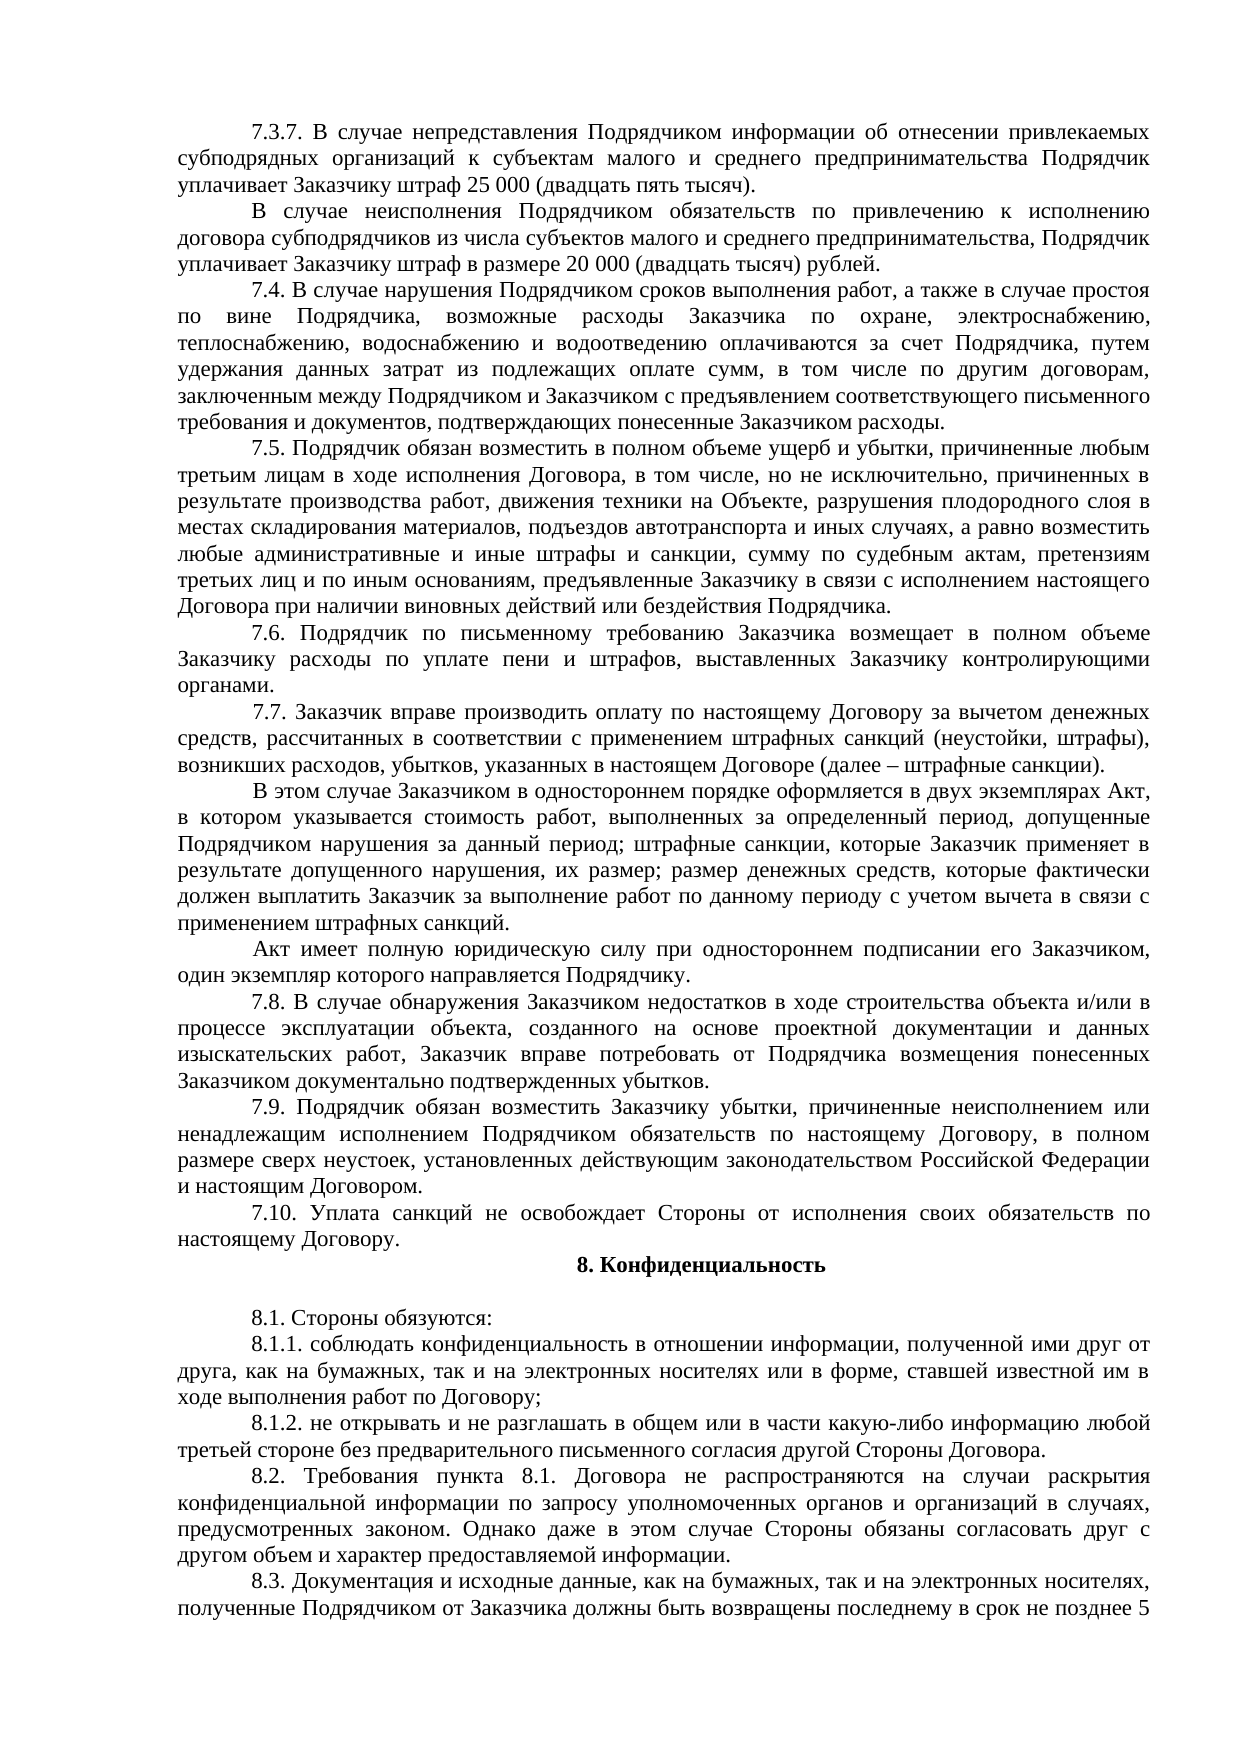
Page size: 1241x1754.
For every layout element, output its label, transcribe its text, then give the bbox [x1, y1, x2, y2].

text В случае неисполнения Подрядчиком обязательств по привлечению к исполнению договора субподрядчиков из числа субъектов малого и среднего предпринимательства, Подрядчик уплачивает Заказчику штраф в размере 20 000 (двадцать тысяч) рублей. [177, 197, 1152, 276]
text 7.8. В случае обнаружения Заказчиком недостатков в ходе строительства объекта и/или в процессе эксплуатации объекта, созданного на основе проектной документации и данных изыскательских работ, Заказчик вправе потребовать от Подрядчика возмещения понесенных Заказчиком документально подтвержденных убытков. [177, 988, 1152, 1093]
text 8.1.2. не открывать и не разглашать в общем или в части какую-либо информацию любой третьей стороне без предварительного письменного согласия другой Стороны Договора. [177, 1409, 1152, 1462]
text 7.10. Уплата санкций не освобождает Стороны от исполнения своих обязательств по настоящему Договору. [177, 1199, 1152, 1251]
text 8. Конфиденциальность [177, 1251, 1152, 1278]
text В этом случае Заказчиком в одностороннем порядке оформляется в двух экземплярах Акт, в котором указывается стоимость работ, выполненных за определенный период, допущенные Подрядчиком нарушения за данный период; штрафные санкции, которые Заказчик применяет в результате допущенного нарушения, их размер; размер денежных средств, которые фактически должен выплатить Заказчик за выполнение работ по данному периоду с учетом вычета в связи с применением штрафных санкций. [177, 777, 1152, 935]
text 7.7. Заказчик вправе производить оплату по настоящему Договору за вычетом денежных средств, рассчитанных в соответствии с применением штрафных санкций (неустойки, штрафы), возникших расходов, убытков, указанных в настоящем Договоре (далее – штрафные санкции). [177, 698, 1152, 777]
text 7.6. Подрядчик по письменному требованию Заказчика возмещает в полном объеме Заказчику расходы по уплате пени и штрафов, выставленных Заказчику контролирующими органами. [177, 619, 1152, 698]
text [177, 1568, 1152, 1620]
text 8.2. Требования пункта 8.1. Договора не распространяются на случаи раскрытия конфиденциальной информации по запросу уполномоченных органов и организаций в случаях, предусмотренных законом. Однако даже в этом случае Стороны обязаны согласовать друг с другом объем и характер предоставляемой информации. [177, 1462, 1152, 1568]
text Акт имеет полную юридическую силу при одностороннем подписании его Заказчиком, один экземпляр которого направляется Подрядчику. [177, 935, 1152, 988]
text 7.9. Подрядчик обязан возместить Заказчику убытки, причиненные неисполнением или ненадлежащим исполнением Подрядчиком обязательств по настоящему Договору, в полном размере сверх неустоек, установленных действующим законодательством Российской Федерации и настоящим Договором. [177, 1093, 1152, 1199]
text 7.5. Подрядчик обязан возместить в полном объеме ущерб и убытки, причиненные любым третьим лицам в ходе исполнения Договора, в том числе, но не исключительно, причиненных в результате производства работ, движения техники на Объекте, разрушения плодородного слоя в местах складирования материалов, подъездов автотранспорта и иных случаях, а равно возместить любые административные и иные штрафы и санкции, сумму по судебным актам, претензиям третьих лиц и по иным основаниям, предъявленные Заказчику в связи с исполнением настоящего Договора при наличии виновных действий или бездействия Подрядчика. [177, 434, 1152, 619]
text 8.1.1. соблюдать конфиденциальность в отношении информации, полученной ими друг от друга, как на бумажных, так и на электронных носителях или в форме, ставшей известной им в ходе выполнения работ по Договору; [177, 1330, 1152, 1409]
text 7.4. В случае нарушения Подрядчиком сроков выполнения работ, а также в случае простоя по вине Подрядчика, возможные расходы Заказчика по охране, электроснабжению, теплоснабжению, водоснабжению и водоотведению оплачиваются за счет Подрядчика, путем удержания данных затрат из подлежащих оплате сумм, в том числе по другим договорам, заключенным между Подрядчиком и Заказчиком с предъявлением соответствующего письменного требования и документов, подтверждающих понесенные Заказчиком расходы. [177, 276, 1152, 434]
text 7.3.7. В случае непредставления Подрядчиком информации об отнесении привлекаемых субподрядных организаций к субъектам малого и среднего предпринимательства Подрядчик уплачивает Заказчику штраф 25 000 (двадцать пять тысяч). [177, 118, 1152, 197]
text 8.1. Стороны обязуются: [177, 1304, 1152, 1330]
